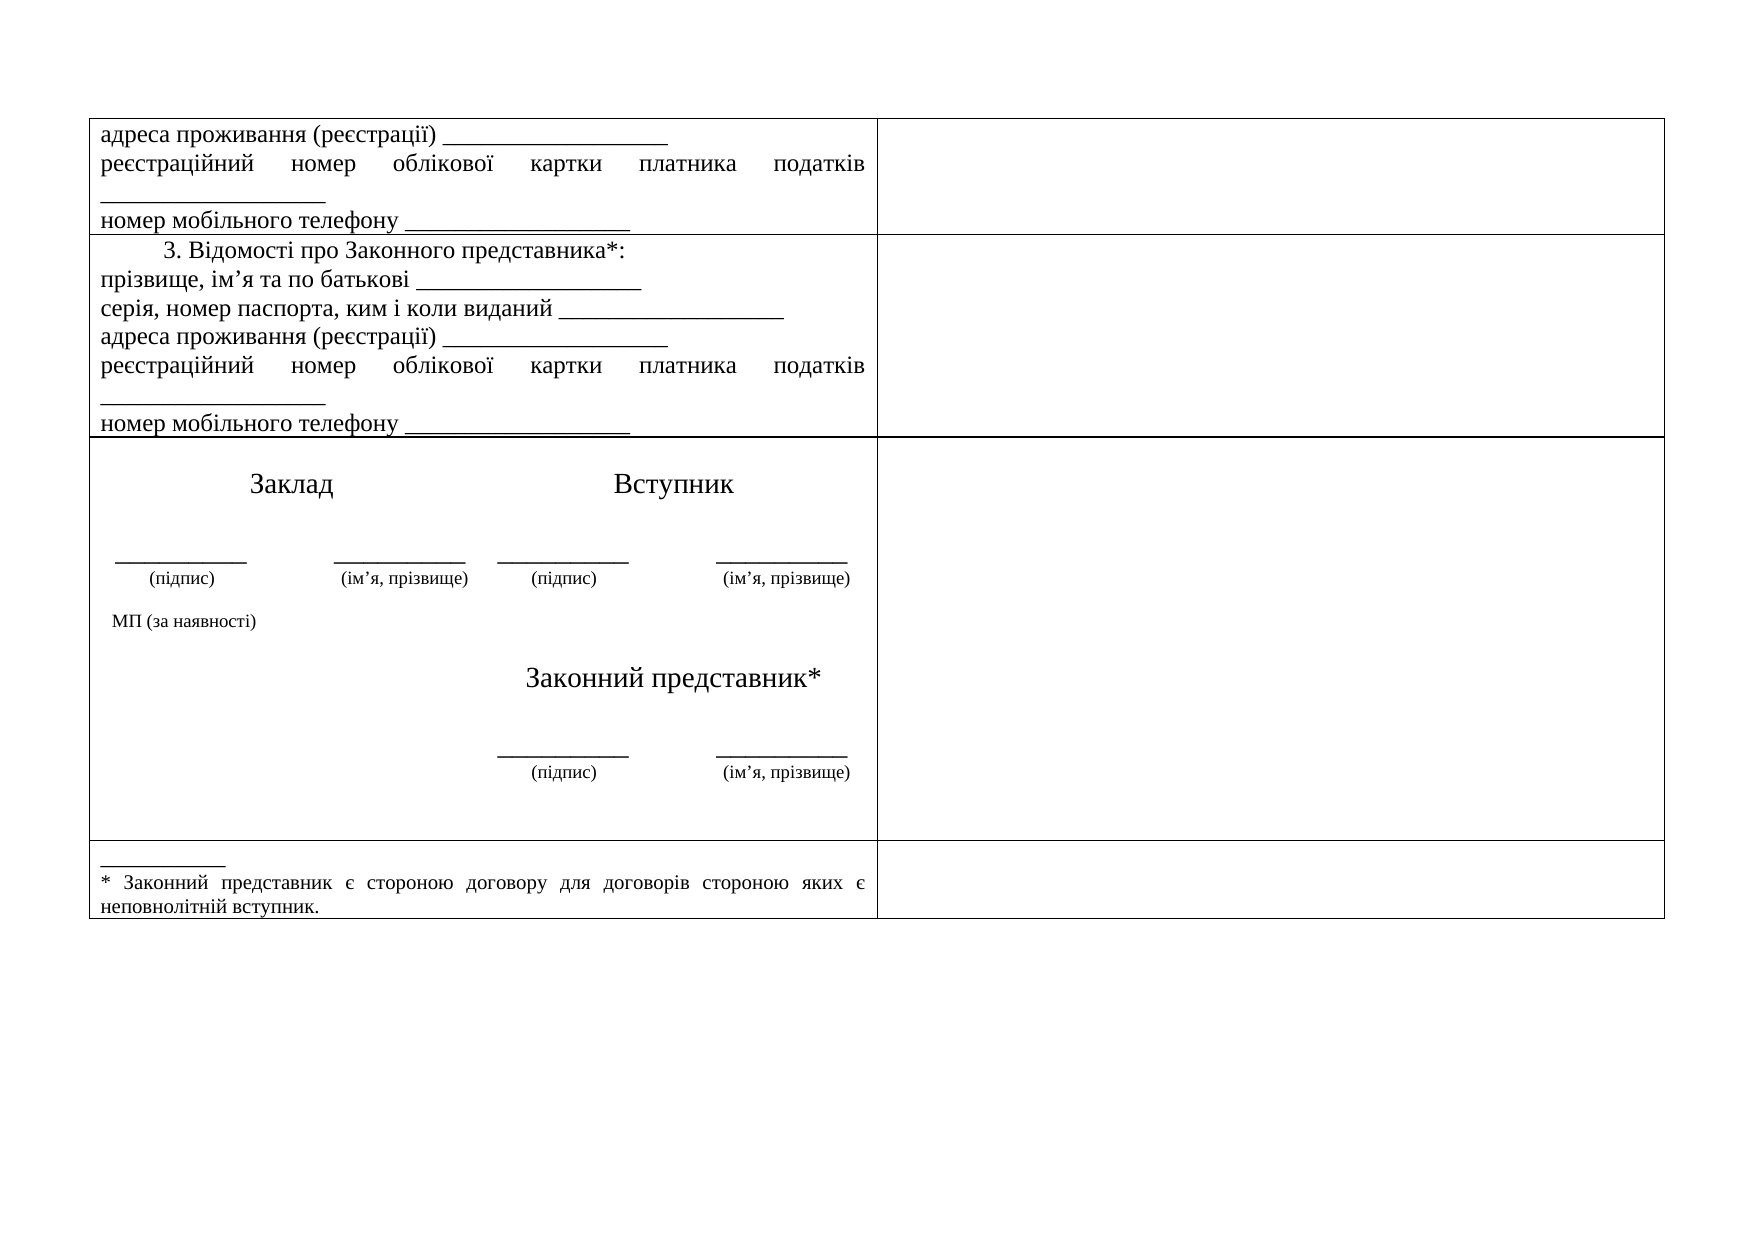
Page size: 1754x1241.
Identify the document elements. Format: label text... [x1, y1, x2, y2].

table_cell [878, 235, 1664, 436]
table_cell [90, 438, 877, 840]
table_cell 3. Відомості про Законного представника*: прізвище, ім’я та по батькові __________________ серія, номер паспорта, ким і коли виданий __________________ адреса проживання (реєстрації) __________________ реєстраційний номер облікової картки платника податків __________________ номер мобільного телефону __________________ [90, 235, 877, 436]
table_cell __________ * Законний представник є стороною договору для договорів стороною яких є неповнолітній вступник. [90, 841, 877, 918]
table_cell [90, 119, 877, 234]
table_cell [878, 438, 1664, 840]
table_cell [878, 841, 1664, 918]
table_cell [878, 119, 1664, 234]
